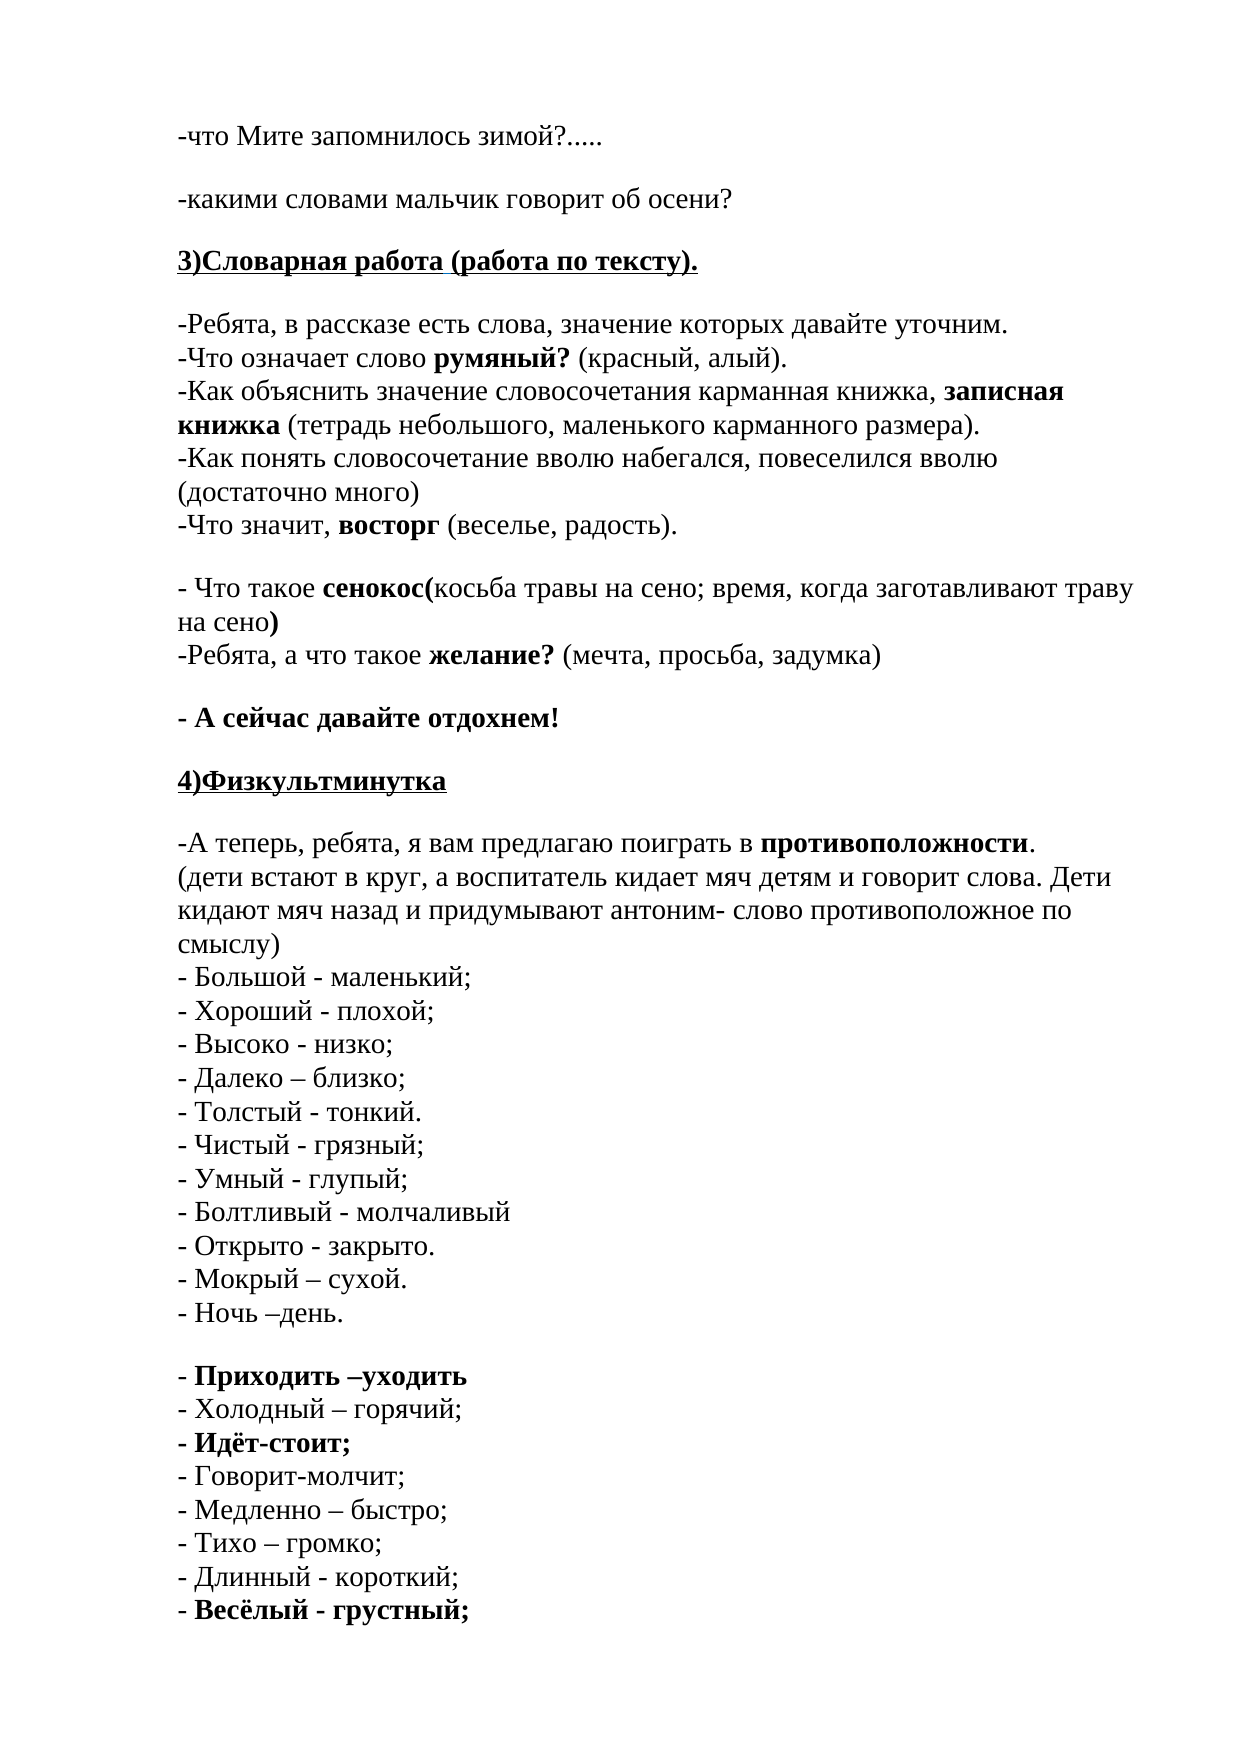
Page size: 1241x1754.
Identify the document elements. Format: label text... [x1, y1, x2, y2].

text - А сейчас давайте отдохнем! [177, 700, 1152, 733]
text -что Мите запомнилось зимой?..... [177, 118, 1152, 152]
text - Что такое сенокос(косьба травы на сено; время, когда заготавливают траву на сено) -Ребята, а что такое желание? (мечта, просьба, задумка) [177, 570, 1152, 671]
text - Приходить –уходить - Холодный – горячий; - Идёт-стоит; - Говорит-молчит; - Медленно – быстро; - Тихо – громко; - Длинный - короткий; - Весёлый - грустный; [177, 1358, 1152, 1626]
text -Ребята, в рассказе есть слова, значение которых давайте уточним. -Что означает слово румяный? (красный, алый). -Как объяснить значение словосочетания карманная книжка, записная книжка (тетрадь небольшого, маленького карманного размера). -Как понять словосочетание вволю набегался, повеселился вволю (достаточно много) -Что значит, восторг (веселье, радость). [177, 306, 1152, 541]
text 3)Словарная работа (работа по тексту). [177, 243, 1152, 277]
text -какими словами мальчик говорит об осени? [177, 181, 1152, 214]
text 4)Физкультминутка [177, 763, 1152, 796]
text -А теперь, ребята, я вам предлагаю поиграть в противоположности. (дети встают в круг, а воспитатель кидает мяч детям и говорит слова. Дети кидают мяч назад и придумывают антоним- слово противоположное по смыслу) - Большой - маленький; - Хороший - плохой; - Высоко - низко; - Далеко – близко; - Толстый - тонкий. - Чистый - грязный; - Умный - глупый; - Болтливый - молчаливый - Открыто - закрыто. - Мокрый – сухой. - Ночь –день. [177, 825, 1152, 1328]
